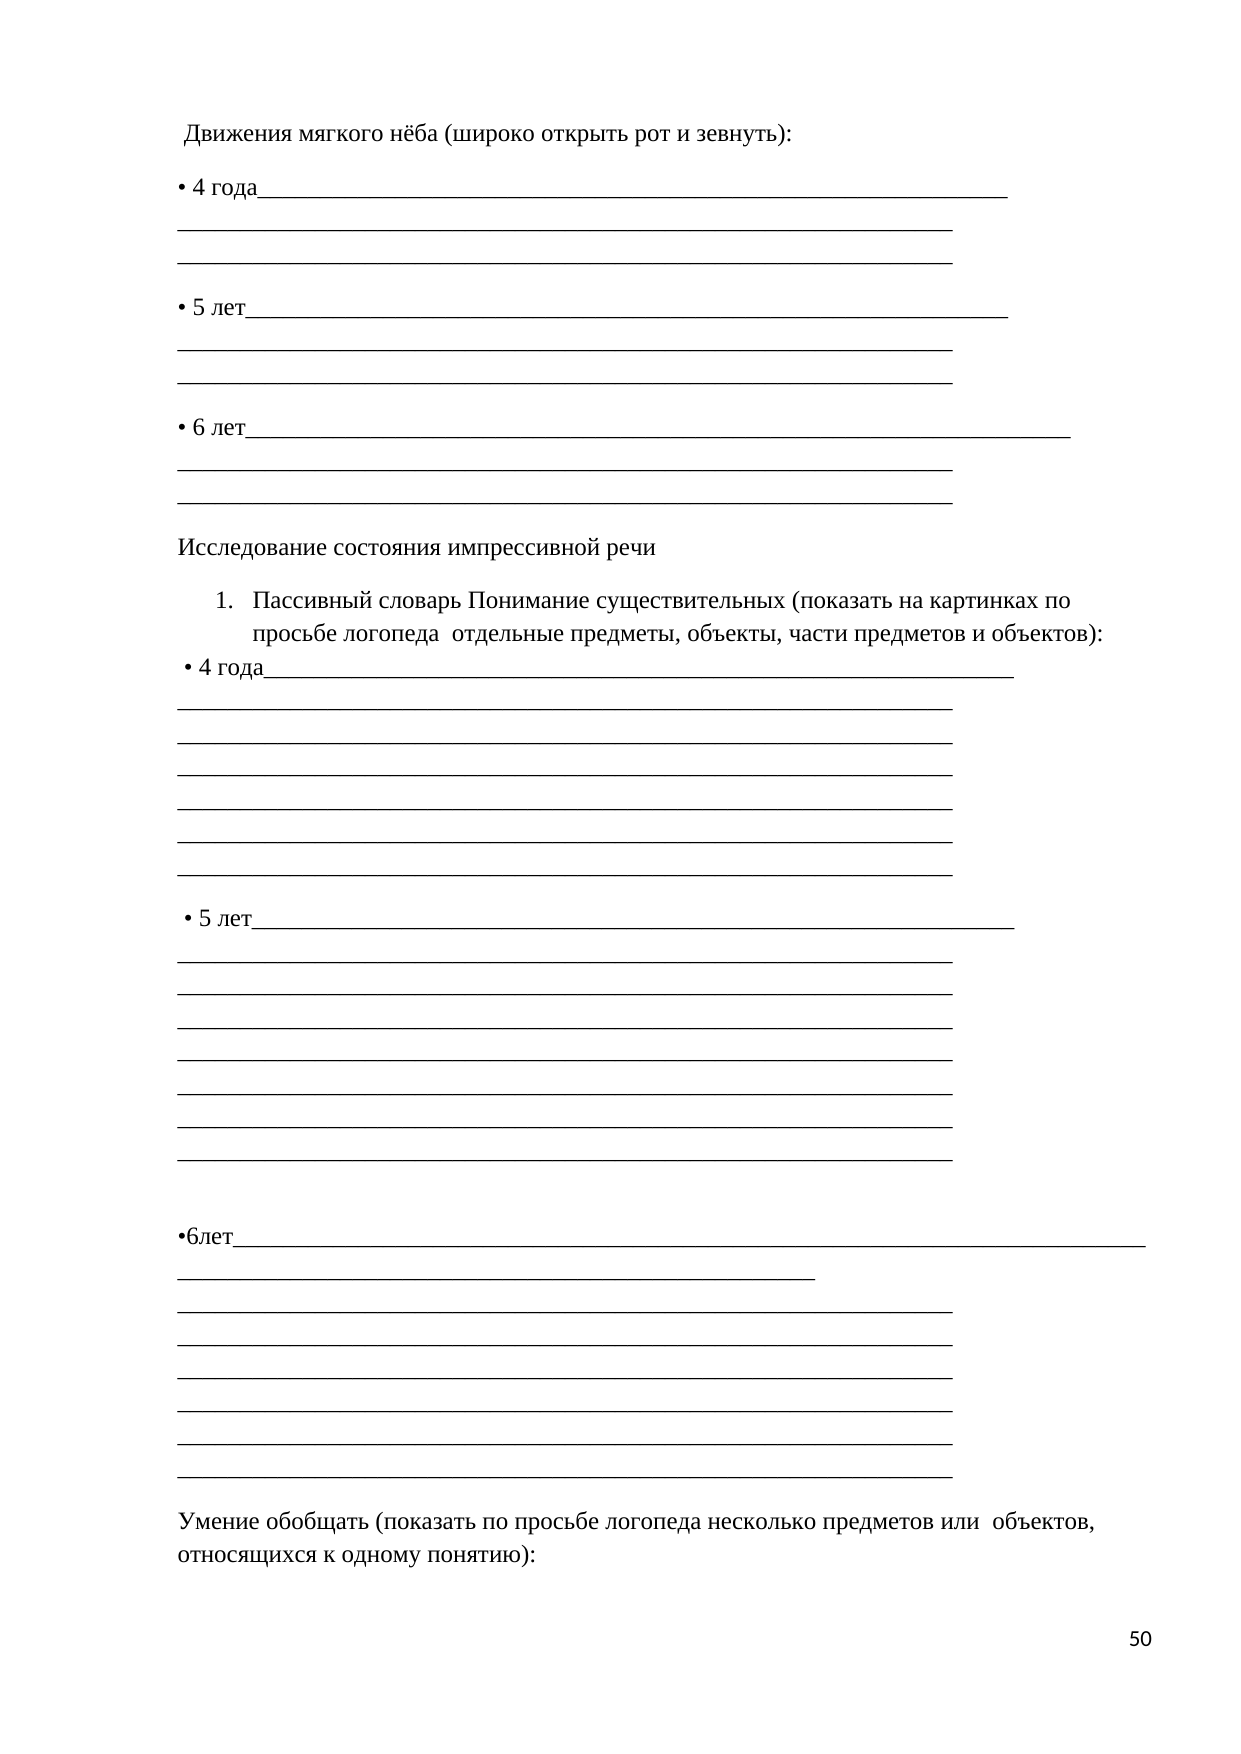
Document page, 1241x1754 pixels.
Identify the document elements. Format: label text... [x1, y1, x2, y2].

text Умение обобщать (показать по просьбе логопеда несколько предметов или объектов, относящихся к одному понятию): [177, 1506, 1152, 1568]
text • 5 лет_____________________________________________________________ ______________________________________________________________ ______________________________________________________________ [177, 292, 1152, 387]
text • 6 лет__________________________________________________________________ ______________________________________________________________ ______________________________________________________________ [177, 412, 1152, 507]
list Пассивный словарь Понимание существительных (показать на картинках по просьбе логопеда отдельные предметы, объекты, части предметов и объектов): [215, 586, 1152, 647]
text •6лет____________________________________________________________________________________________________________________________ ______________________________________________________________ ______________________________________________________________ ______________________________________________________________ ______________________________________________________________ ______________________________________________________________ ______________________________________________________________ [177, 1188, 1152, 1481]
text • 5 лет_____________________________________________________________ ______________________________________________________________ ______________________________________________________________ ______________________________________________________________ ______________________________________________________________ ______________________________________________________________ ______________________________________________________________ ______________________________________________________________ [177, 903, 1152, 1163]
text Исследование состояния импрессивной речи [177, 532, 1152, 560]
text • 4 года____________________________________________________________ ______________________________________________________________ ______________________________________________________________ ______________________________________________________________ ______________________________________________________________ ______________________________________________________________ ______________________________________________________________ [177, 652, 1152, 878]
text Движения мягкого нёба (широко открыть рот и зевнуть): [177, 118, 1152, 147]
text • 4 года____________________________________________________________ ______________________________________________________________ ______________________________________________________________ [177, 172, 1152, 267]
